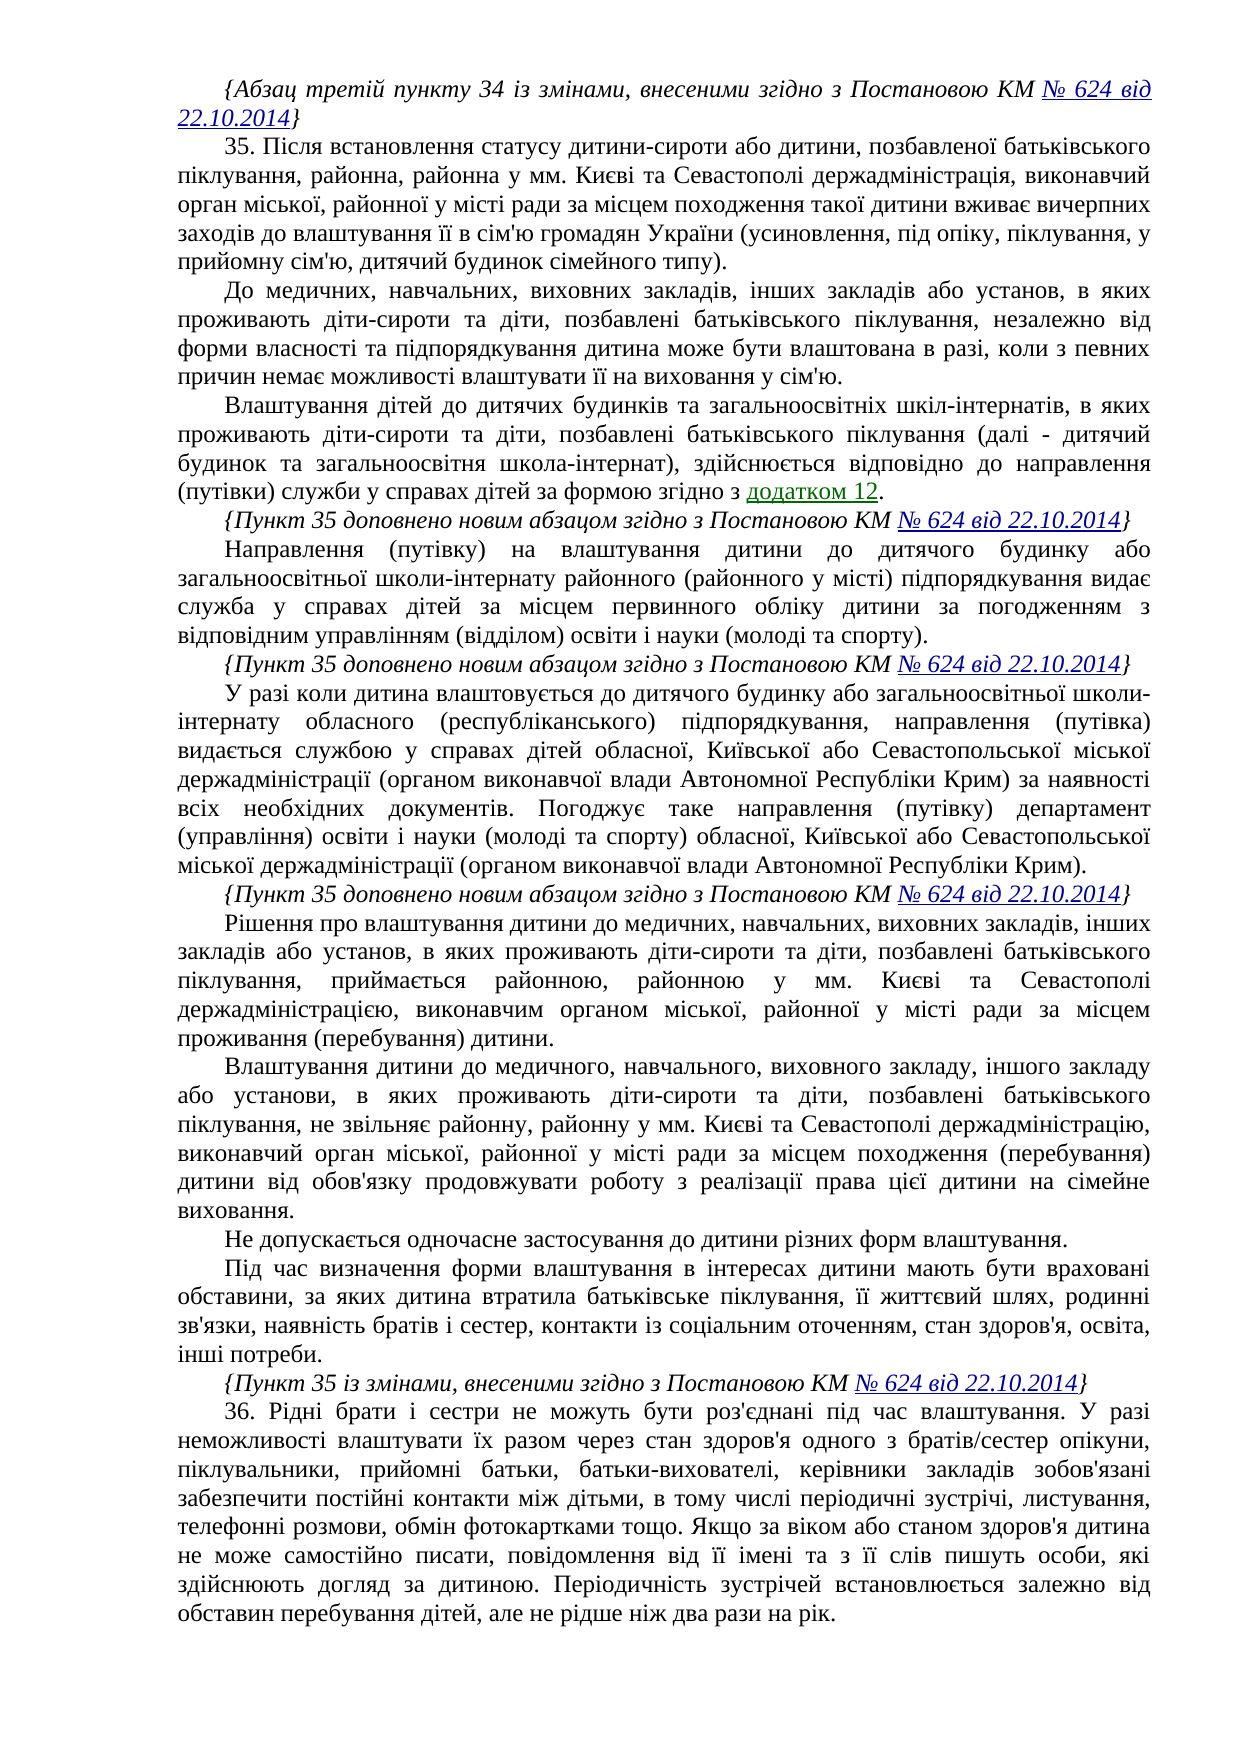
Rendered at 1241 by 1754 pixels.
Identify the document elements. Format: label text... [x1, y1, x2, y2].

text {Пункт 35 доповнено новим абзацом згідно з Постановою КМ № 624 від 22.10.2014} [177, 879, 1152, 908]
text У разі коли дитина влаштовується до дитячого будинку або загальноосвітньої школи-інтернату обласного (республіканського) підпорядкування, направлення (путівка) видається службою у справах дітей обласної, Київської або Севастопольської міської держадміністрації (органом виконавчої влади Автономної Республіки Крим) за наявності всіх необхідних документів. Погоджує таке направлення (путівку) департамент (управління) освіти і науки (молоді та спорту) обласної, Київської або Севастопольської міської держадміністрації (органом виконавчої влади Автономної Республіки Крим). [177, 678, 1152, 879]
text {Пункт 35 доповнено новим абзацом згідно з Постановою КМ № 624 від 22.10.2014} [177, 505, 1152, 534]
text {Пункт 35 із змінами, внесеними згідно з Постановою КМ № 624 від 22.10.2014} [177, 1368, 1152, 1396]
text Не допускається одночасне застосування до дитини різних форм влаштування. [177, 1224, 1152, 1253]
text 35. Після встановлення статусу дитини-сироти або дитини, позбавленої батьківського піклування, районна, районна у мм. Києві та Севастополі держадміністрація, виконавчий орган міської, районної у місті ради за місцем походження такої дитини вживає вичерпних заходів до влаштування її в сім'ю громадян України (усиновлення, під опіку, піклування, у прийомну сім'ю, дитячий будинок сімейного типу). [177, 131, 1152, 275]
text 36. Рідні брати і сестри не можуть бути роз'єднані під час влаштування. У разі неможливості влаштувати їх разом через стан здоров'я одного з братів/сестер опікуни, піклувальники, прийомні батьки, батьки-вихователі, керівники закладів зобов'язані забезпечити постійні контакти між дітьми, в тому числі періодичні зустрічі, листування, телефонні розмови, обмін фотокартками тощо. Якщо за віком або станом здоров'я дитина не може самостійно писати, повідомлення від її імені та з її слів пишуть особи, які здійснюють догляд за дитиною. Періодичність зустрічей встановлюється залежно від обставин перебування дітей, але не рідше ніж два рази на рік. [177, 1396, 1152, 1626]
text {Абзац третій пункту 34 із змінами, внесеними згідно з Постановою КМ № 624 від 22.10.2014} [177, 74, 1152, 131]
text До медичних, навчальних, виховних закладів, інших закладів або установ, в яких проживають діти-сироти та діти, позбавлені батьківського піклування, незалежно від форми власності та підпорядкування дитина може бути влаштована в разі, коли з певних причин немає можливості влаштувати її на виховання у сім'ю. [177, 275, 1152, 390]
text Влаштування дитини до медичного, навчального, виховного закладу, іншого закладу або установи, в яких проживають діти-сироти та діти, позбавлені батьківського піклування, не звільняє районну, районну у мм. Києві та Севастополі держадміністрацію, виконавчий орган міської, районної у місті ради за місцем походження (перебування) дитини від обов'язку продовжувати роботу з реалізації права цієї дитини на сімейне виховання. [177, 1051, 1152, 1224]
text {Пункт 35 доповнено новим абзацом згідно з Постановою КМ № 624 від 22.10.2014} [177, 649, 1152, 678]
text Влаштування дітей до дитячих будинків та загальноосвітніх шкіл-інтернатів, в яких проживають діти-сироти та діти, позбавлені батьківського піклування (далі - дитячий будинок та загальноосвітня школа-інтернат), здійснюється відповідно до направлення (путівки) служби у справах дітей за формою згідно з додатком 12. [177, 390, 1152, 505]
text Рішення про влаштування дитини до медичних, навчальних, виховних закладів, інших закладів або установ, в яких проживають діти-сироти та діти, позбавлені батьківського піклування, приймається районною, районною у мм. Києві та Севастополі держадміністрацією, виконавчим органом міської, районної у місті ради за місцем проживання (перебування) дитини. [177, 908, 1152, 1051]
text Направлення (путівку) на влаштування дитини до дитячого будинку або загальноосвітньої школи-інтернату районного (районного у місті) підпорядкування видає служба у справах дітей за місцем первинного обліку дитини за погодженням з відповідним управлінням (відділом) освіти і науки (молоді та спорту). [177, 534, 1152, 649]
text Під час визначення форми влаштування в інтересах дитини мають бути враховані обставини, за яких дитина втратила батьківське піклування, її життєвий шлях, родинні зв'язки, наявність братів і сестер, контакти із соціальним оточенням, стан здоров'я, освіта, інші потреби. [177, 1253, 1152, 1368]
